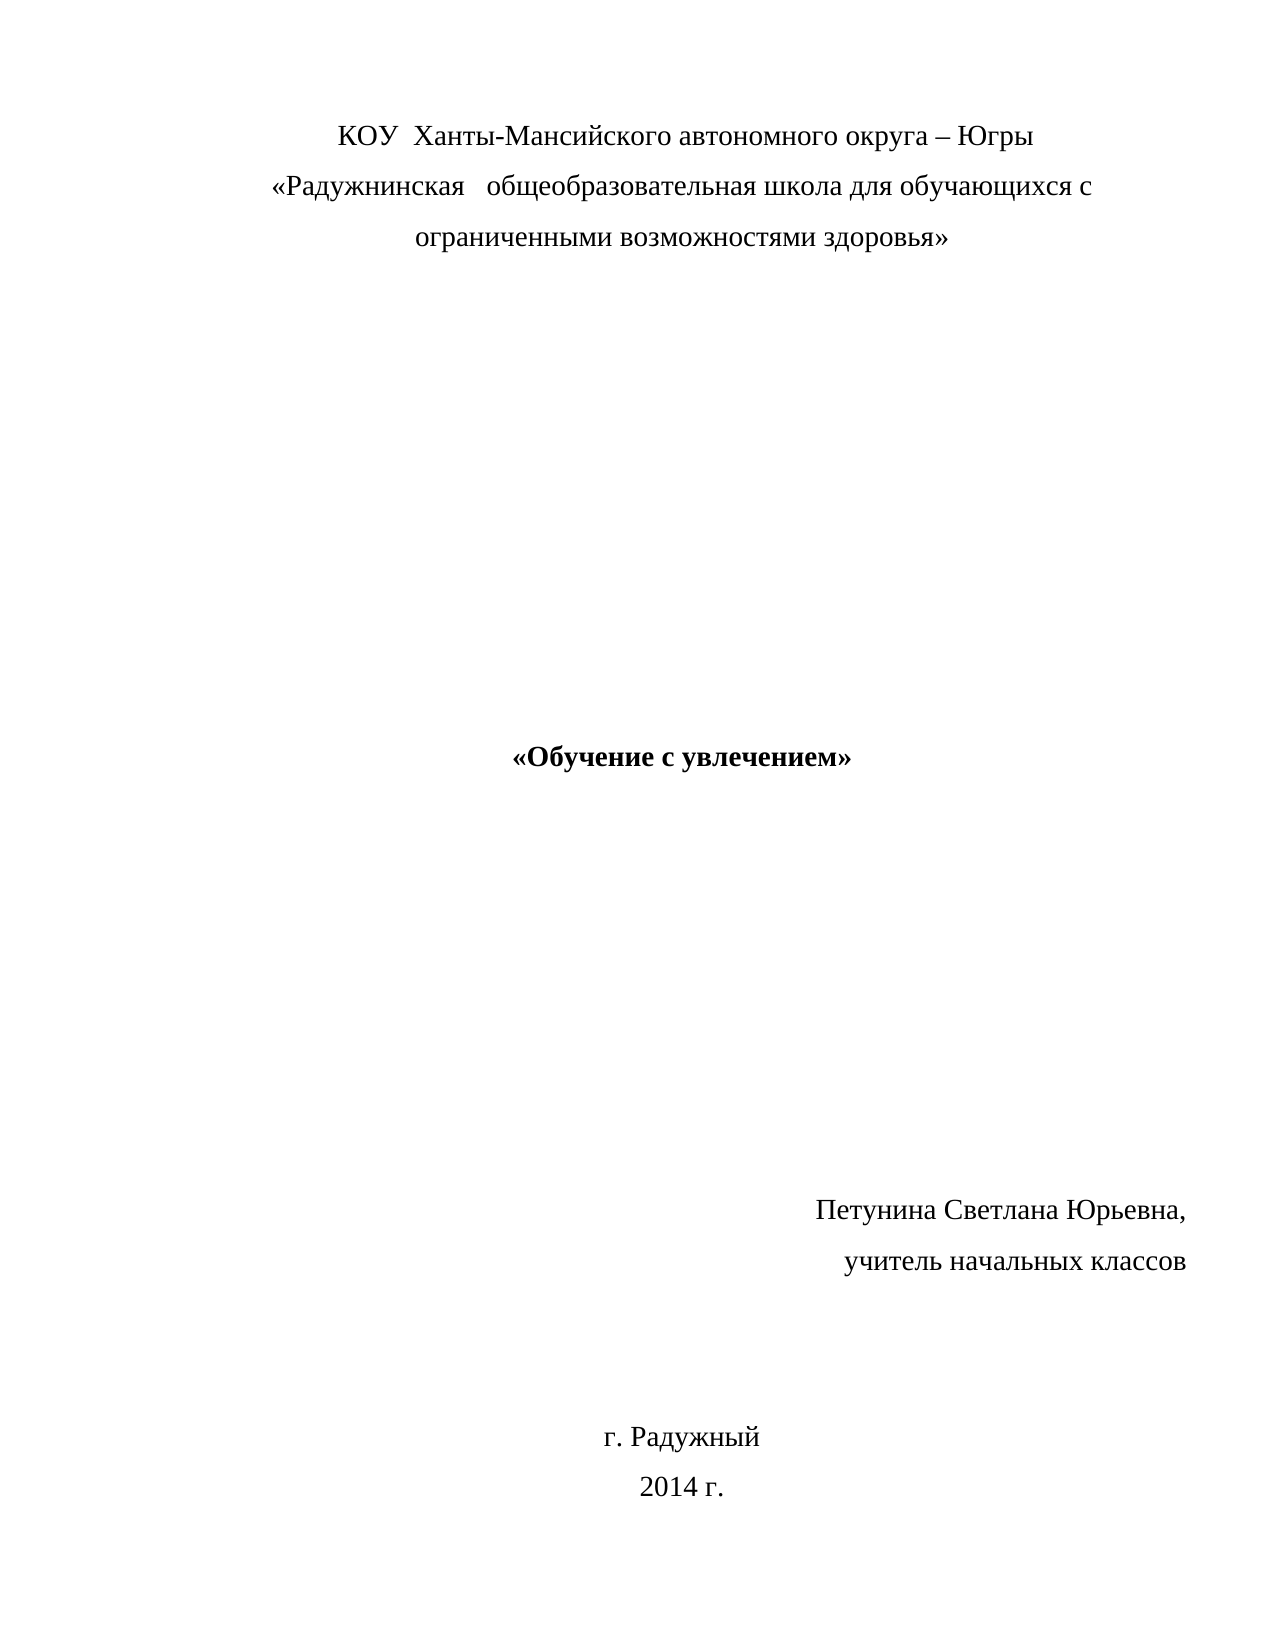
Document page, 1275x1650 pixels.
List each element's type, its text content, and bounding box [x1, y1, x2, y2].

text «Обучение с увлечением» [177, 739, 1186, 772]
text КОУ Ханты-Мансийского автономного округа – Югры [177, 118, 1186, 152]
text Петунина Светлана Юрьевна, [177, 1192, 1186, 1226]
text «Радужнинская общеобразовательная школа для обучающихся с ограниченными возможностями здоровья» [177, 168, 1186, 252]
text учитель начальных классов [177, 1243, 1186, 1276]
text г. Радужный [177, 1419, 1186, 1453]
text 2014 г. [177, 1469, 1186, 1503]
